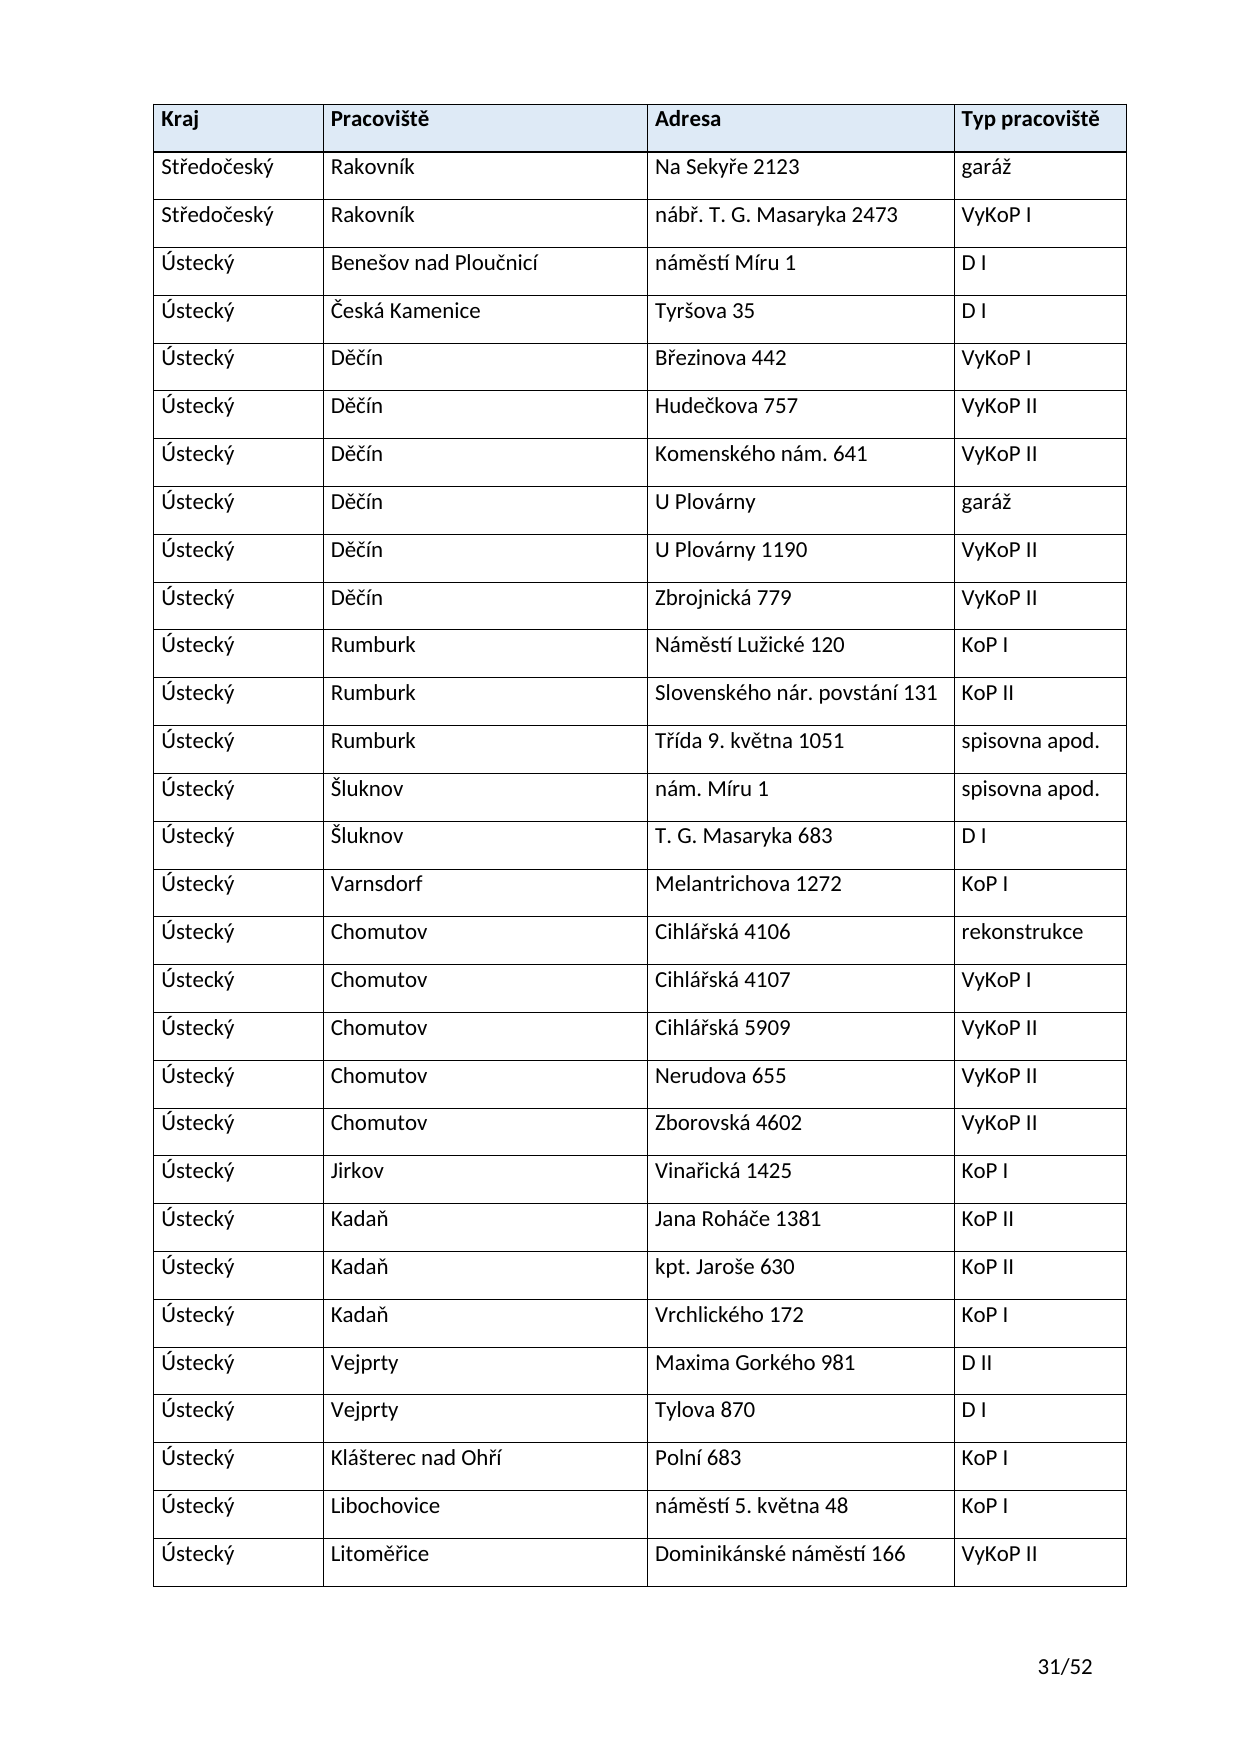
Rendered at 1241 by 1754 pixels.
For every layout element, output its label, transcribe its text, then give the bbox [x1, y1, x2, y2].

table_cell Ústecký [154, 248, 323, 295]
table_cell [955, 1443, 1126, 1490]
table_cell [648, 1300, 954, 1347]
table_cell Středočeský [154, 153, 323, 199]
table_cell D I [955, 296, 1126, 342]
table_cell nábř. T. G. Masaryka 2473 [648, 200, 954, 247]
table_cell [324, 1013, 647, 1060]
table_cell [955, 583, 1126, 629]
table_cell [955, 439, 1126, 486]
table_cell Středočeský [154, 200, 323, 247]
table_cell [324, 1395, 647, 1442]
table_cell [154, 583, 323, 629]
table_header Kraj [154, 105, 323, 151]
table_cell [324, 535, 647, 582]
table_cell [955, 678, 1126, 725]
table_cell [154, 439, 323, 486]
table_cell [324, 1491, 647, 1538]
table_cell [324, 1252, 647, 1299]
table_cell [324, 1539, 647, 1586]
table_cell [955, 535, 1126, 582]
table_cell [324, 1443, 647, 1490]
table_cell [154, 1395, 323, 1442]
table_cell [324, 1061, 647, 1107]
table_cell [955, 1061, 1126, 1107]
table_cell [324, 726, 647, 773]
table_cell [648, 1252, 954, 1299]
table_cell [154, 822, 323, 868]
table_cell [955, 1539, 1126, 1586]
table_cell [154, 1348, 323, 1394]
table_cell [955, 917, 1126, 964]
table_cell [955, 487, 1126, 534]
table_cell náměstí Míru 1 [648, 248, 954, 295]
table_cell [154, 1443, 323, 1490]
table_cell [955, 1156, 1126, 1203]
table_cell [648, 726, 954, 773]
table_cell Ústecký [154, 296, 323, 342]
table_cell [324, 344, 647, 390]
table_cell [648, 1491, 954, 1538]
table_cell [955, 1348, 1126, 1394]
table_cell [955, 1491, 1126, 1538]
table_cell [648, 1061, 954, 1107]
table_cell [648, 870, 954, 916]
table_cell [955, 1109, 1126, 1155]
table_cell VyKoP I [955, 200, 1126, 247]
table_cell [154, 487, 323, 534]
table_cell garáž [955, 153, 1126, 199]
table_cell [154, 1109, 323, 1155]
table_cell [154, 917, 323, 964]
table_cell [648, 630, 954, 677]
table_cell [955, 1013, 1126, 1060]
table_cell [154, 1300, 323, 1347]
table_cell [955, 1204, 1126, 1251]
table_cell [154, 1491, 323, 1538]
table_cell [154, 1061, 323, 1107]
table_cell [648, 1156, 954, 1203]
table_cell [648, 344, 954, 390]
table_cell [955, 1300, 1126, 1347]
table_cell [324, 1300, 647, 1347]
table_cell Benešov nad Ploučnicí [324, 248, 647, 295]
table_cell D I [955, 248, 1126, 295]
table_header Typ pracoviště [955, 105, 1126, 151]
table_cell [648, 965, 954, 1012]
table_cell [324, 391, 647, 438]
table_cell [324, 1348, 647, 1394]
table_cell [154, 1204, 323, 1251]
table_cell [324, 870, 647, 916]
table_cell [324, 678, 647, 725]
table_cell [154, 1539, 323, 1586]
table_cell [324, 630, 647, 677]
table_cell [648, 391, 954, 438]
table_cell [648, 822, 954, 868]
table_header Pracoviště [324, 105, 647, 151]
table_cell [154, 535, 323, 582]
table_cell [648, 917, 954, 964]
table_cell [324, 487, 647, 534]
table_cell Tyršova 35 [648, 296, 954, 342]
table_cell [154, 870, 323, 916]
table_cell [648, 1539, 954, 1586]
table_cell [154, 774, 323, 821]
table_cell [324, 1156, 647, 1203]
table_header Adresa [648, 105, 954, 151]
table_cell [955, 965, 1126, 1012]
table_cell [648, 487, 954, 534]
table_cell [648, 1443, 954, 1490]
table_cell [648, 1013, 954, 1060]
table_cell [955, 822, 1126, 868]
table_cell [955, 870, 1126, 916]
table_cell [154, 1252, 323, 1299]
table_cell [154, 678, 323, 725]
table_cell Na Sekyře 2123 [648, 153, 954, 199]
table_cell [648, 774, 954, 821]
table_cell Ústecký [154, 344, 323, 390]
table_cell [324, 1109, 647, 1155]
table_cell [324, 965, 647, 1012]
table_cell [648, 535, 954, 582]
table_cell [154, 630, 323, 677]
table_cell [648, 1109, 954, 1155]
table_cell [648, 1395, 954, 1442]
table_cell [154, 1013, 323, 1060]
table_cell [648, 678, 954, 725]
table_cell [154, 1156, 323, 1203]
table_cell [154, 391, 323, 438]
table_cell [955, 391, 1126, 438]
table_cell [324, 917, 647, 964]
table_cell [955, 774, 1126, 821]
table_cell Česká Kamenice [324, 296, 647, 342]
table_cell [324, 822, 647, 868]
table_cell Rakovník [324, 200, 647, 247]
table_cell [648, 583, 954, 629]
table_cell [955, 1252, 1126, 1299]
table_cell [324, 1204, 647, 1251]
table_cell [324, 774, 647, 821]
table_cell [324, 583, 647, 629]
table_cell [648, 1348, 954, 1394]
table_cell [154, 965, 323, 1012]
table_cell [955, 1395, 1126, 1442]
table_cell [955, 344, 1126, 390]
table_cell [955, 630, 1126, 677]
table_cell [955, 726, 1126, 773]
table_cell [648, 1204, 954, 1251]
table_cell Rakovník [324, 153, 647, 199]
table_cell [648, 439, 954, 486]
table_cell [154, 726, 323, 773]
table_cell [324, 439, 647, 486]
